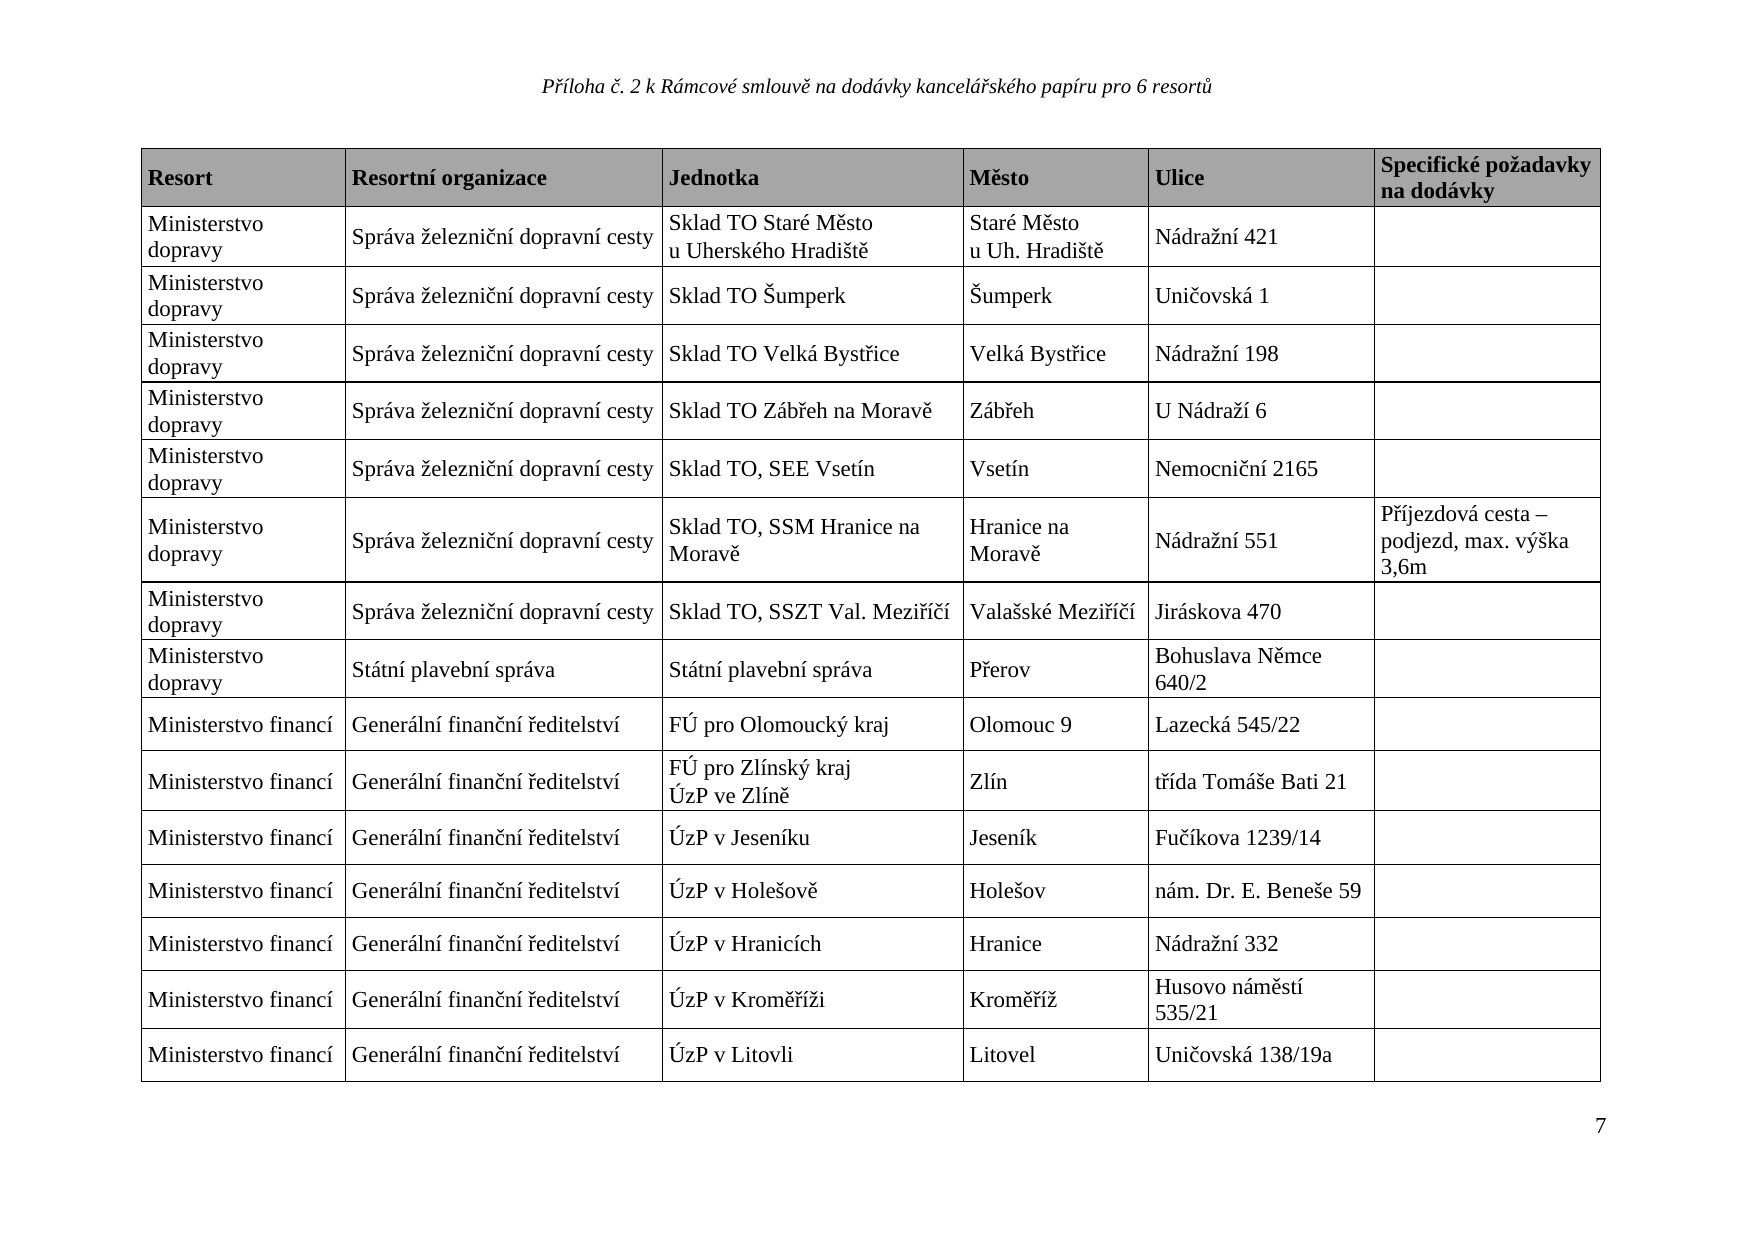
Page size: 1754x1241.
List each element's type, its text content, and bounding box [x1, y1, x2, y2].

table_cell Sklad TO, SSZT Val. Meziříčí [663, 583, 963, 639]
table_cell ÚzP v Holešově [663, 865, 963, 917]
table_cell Státní plavební správa [346, 640, 662, 697]
table_cell Správa železniční dopravní cesty [346, 498, 662, 581]
table_cell Vsetín [964, 440, 1148, 497]
table_cell Sklad TO, SSM Hranice na Moravě [663, 498, 963, 581]
table_cell FÚ pro Zlínský kraj ÚzP ve Zlíně [663, 751, 963, 810]
table_cell [1375, 811, 1600, 863]
table_cell Ministerstvo financí [142, 918, 345, 970]
table_cell Jiráskova 470 [1149, 583, 1374, 639]
table_cell třída Tomáše Bati 21 [1149, 751, 1374, 810]
table_cell Ministerstvo dopravy [142, 498, 345, 581]
table_cell [1375, 971, 1600, 1028]
table_cell Velká Bystřice [964, 325, 1148, 381]
table_header Resort [142, 149, 345, 206]
table_header Město [964, 149, 1148, 206]
table_cell Generální finanční ředitelství [346, 971, 662, 1028]
table_cell Ministerstvo dopravy [142, 440, 345, 497]
table_cell [1375, 440, 1600, 497]
table_cell [1375, 751, 1600, 810]
table_cell Generální finanční ředitelství [346, 751, 662, 810]
table_cell Správa železniční dopravní cesty [346, 207, 662, 266]
table_cell Husovo náměstí 535/21 [1149, 971, 1374, 1028]
table_cell Nádražní 551 [1149, 498, 1374, 581]
table_cell Ministerstvo financí [142, 811, 345, 863]
table_cell Ministerstvo dopravy [142, 383, 345, 439]
table_cell Státní plavební správa [663, 640, 963, 697]
table_cell Olomouc 9 [964, 698, 1148, 750]
table_cell [1375, 383, 1600, 439]
table_header Jednotka [663, 149, 963, 206]
table_cell Příjezdová cesta – podjezd, max. výška 3,6m [1375, 498, 1600, 581]
table_cell Valašské Meziříčí [964, 583, 1148, 639]
table_cell Sklad TO, SEE Vsetín [663, 440, 963, 497]
table_cell [1375, 865, 1600, 917]
table_header Ulice [1149, 149, 1374, 206]
table_cell ÚzP v Jeseníku [663, 811, 963, 863]
table_cell Ministerstvo financí [142, 1029, 345, 1081]
table_cell Zlín [964, 751, 1148, 810]
table_cell Ministerstvo financí [142, 865, 345, 917]
table_cell [1375, 583, 1600, 639]
table_cell Ministerstvo dopravy [142, 640, 345, 697]
table_cell Ministerstvo dopravy [142, 325, 345, 381]
table_cell [1375, 1029, 1600, 1081]
table_cell Správa železniční dopravní cesty [346, 325, 662, 381]
table_cell Jeseník [964, 811, 1148, 863]
table_cell Správa železniční dopravní cesty [346, 383, 662, 439]
table_cell [1375, 698, 1600, 750]
table_cell Sklad TO Zábřeh na Moravě [663, 383, 963, 439]
table_cell [1375, 325, 1600, 381]
table_cell Bohuslava Němce 640/2 [1149, 640, 1374, 697]
table_cell Správa železniční dopravní cesty [346, 267, 662, 323]
table_cell [1375, 640, 1600, 697]
table_cell Nádražní 421 [1149, 207, 1374, 266]
table_cell ÚzP v Kroměříži [663, 971, 963, 1028]
table_cell Správa železniční dopravní cesty [346, 583, 662, 639]
table_cell Ministerstvo financí [142, 698, 345, 750]
table_cell Uničovská 138/19a [1149, 1029, 1374, 1081]
table_cell Generální finanční ředitelství [346, 918, 662, 970]
table_cell [1375, 918, 1600, 970]
table_cell Generální finanční ředitelství [346, 811, 662, 863]
table_cell U Nádraží 6 [1149, 383, 1374, 439]
table_cell Generální finanční ředitelství [346, 1029, 662, 1081]
table_cell Šumperk [964, 267, 1148, 323]
table_cell Nádražní 332 [1149, 918, 1374, 970]
table_cell [1375, 267, 1600, 323]
table_cell Sklad TO Staré Město u Uherského Hradiště [663, 207, 963, 266]
table_cell Lazecká 545/22 [1149, 698, 1374, 750]
table_cell ÚzP v Litovli [663, 1029, 963, 1081]
table_cell Ministerstvo dopravy [142, 207, 345, 266]
table_cell Ministerstvo financí [142, 971, 345, 1028]
table_cell Generální finanční ředitelství [346, 865, 662, 917]
table_cell Kroměříž [964, 971, 1148, 1028]
table_cell Správa železniční dopravní cesty [346, 440, 662, 497]
table_cell Staré Město u Uh. Hradiště [964, 207, 1148, 266]
table_cell Ministerstvo financí [142, 751, 345, 810]
table_cell Generální finanční ředitelství [346, 698, 662, 750]
table_cell Hranice na Moravě [964, 498, 1148, 581]
table_cell Nemocniční 2165 [1149, 440, 1374, 497]
table_cell Sklad TO Velká Bystřice [663, 325, 963, 381]
table_cell Zábřeh [964, 383, 1148, 439]
table_cell Litovel [964, 1029, 1148, 1081]
table_cell [1375, 207, 1600, 266]
table_cell Holešov [964, 865, 1148, 917]
table_cell Přerov [964, 640, 1148, 697]
table_cell nám. Dr. E. Beneše 59 [1149, 865, 1374, 917]
table_cell Uničovská 1 [1149, 267, 1374, 323]
table_cell Ministerstvo dopravy [142, 583, 345, 639]
table_header Resortní organizace [346, 149, 662, 206]
table_cell Nádražní 198 [1149, 325, 1374, 381]
table_cell Fučíkova 1239/14 [1149, 811, 1374, 863]
table_header Specifické požadavky na dodávky [1375, 149, 1600, 206]
table_cell Hranice [964, 918, 1148, 970]
table_cell Ministerstvo dopravy [142, 267, 345, 323]
table_cell Sklad TO Šumperk [663, 267, 963, 323]
table_cell FÚ pro Olomoucký kraj [663, 698, 963, 750]
table_cell ÚzP v Hranicích [663, 918, 963, 970]
